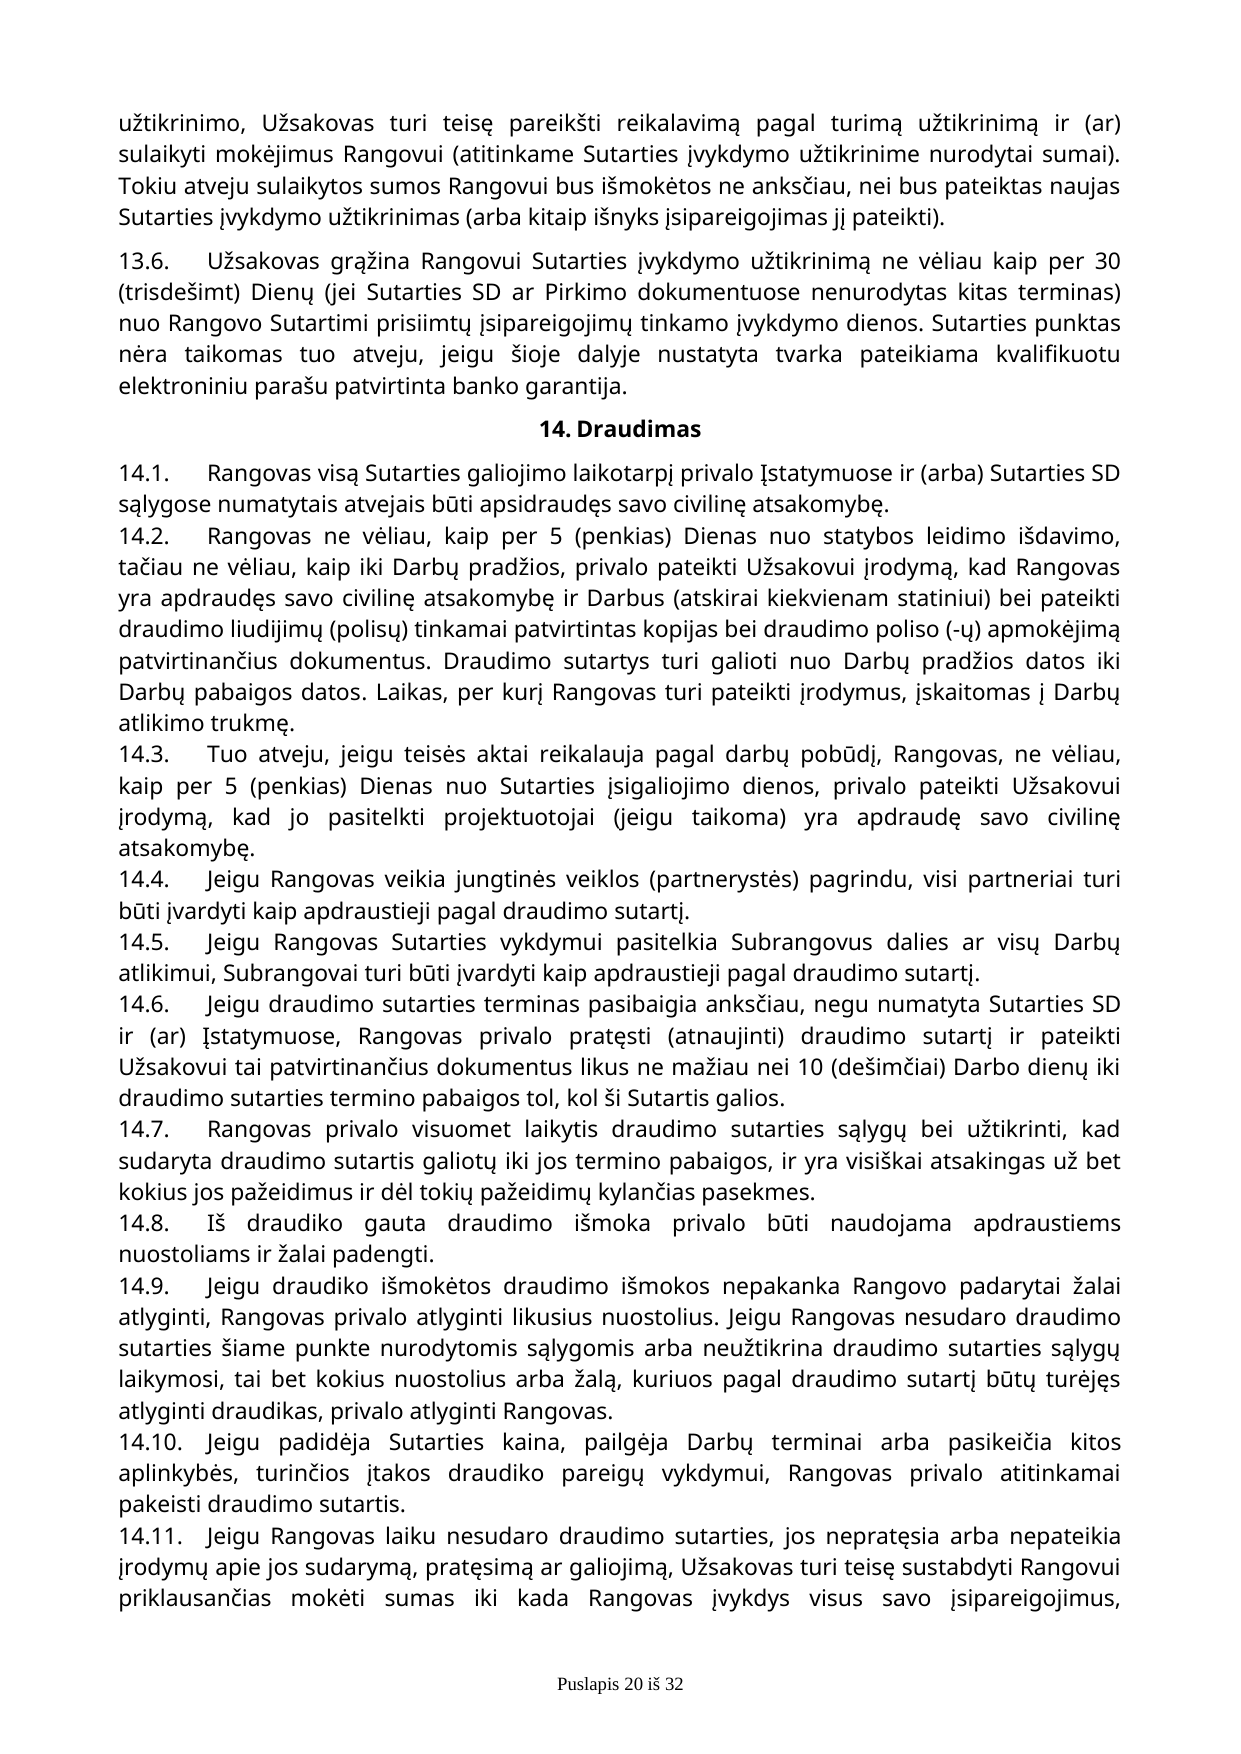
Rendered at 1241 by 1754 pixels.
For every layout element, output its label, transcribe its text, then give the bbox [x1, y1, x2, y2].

list Jeigu draudimo sutarties terminas pasibaigia anksčiau, negu numatyta Sutarties SD ir (ar) Įstatymuose, Rangovas privalo pratęsti (atnaujinti) draudimo sutartį ir pateikti Užsakovui tai patvirtinančius dokumentus likus ne mažiau nei 10 (dešimčiai) Darbo dienų iki draudimo sutarties termino pabaigos tol, kol ši Sutartis galios. [118, 988, 1122, 1113]
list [118, 107, 1122, 232]
list Tuo atveju, jeigu teisės aktai reikalauja pagal darbų pobūdį, Rangovas, ne vėliau, kaip per 5 (penkias) Dienas nuo Sutarties įsigaliojimo dienos, privalo pateikti Užsakovui įrodymą, kad jo pasitelkti projektuotojai (jeigu taikoma) yra apdraudę savo civilinę atsakomybę. [118, 738, 1122, 863]
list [118, 1520, 1122, 1613]
list Iš draudiko gauta draudimo išmoka privalo būti naudojama apdraustiems nuostoliams ir žalai padengti. [118, 1207, 1122, 1270]
list Jeigu Rangovas Sutarties vykdymui pasitelkia Subrangovus dalies ar visų Darbų atlikimui, Subrangovai turi būti įvardyti kaip apdraustieji pagal draudimo sutartį. [118, 926, 1122, 988]
list Rangovas privalo visuomet laikytis draudimo sutarties sąlygų bei užtikrinti, kad sudaryta draudimo sutartis galiotų iki jos termino pabaigos, ir yra visiškai atsakingas už bet kokius jos pažeidimus ir dėl tokių pažeidimų kylančias pasekmes. [118, 1113, 1122, 1207]
list Jeigu Rangovas veikia jungtinės veiklos (partnerystės) pagrindu, visi partneriai turi būti įvardyti kaip apdraustieji pagal draudimo sutartį. [118, 863, 1122, 926]
list Draudimas [118, 413, 1122, 445]
list Jeigu padidėja Sutarties kaina, pailgėja Darbų terminai arba pasikeičia kitos aplinkybės, turinčios įtakos draudiko pareigų vykdymui, Rangovas privalo atitinkamai pakeisti draudimo sutartis. [118, 1426, 1122, 1520]
list Rangovas visą Sutarties galiojimo laikotarpį privalo Įstatymuose ir (arba) Sutarties SD sąlygose numatytais atvejais būti apsidraudęs savo civilinę atsakomybę. [118, 457, 1122, 520]
list Rangovas ne vėliau, kaip per 5 (penkias) Dienas nuo statybos leidimo išdavimo, tačiau ne vėliau, kaip iki Darbų pradžios, privalo pateikti Užsakovui įrodymą, kad Rangovas yra apdraudęs savo civilinę atsakomybę ir Darbus (atskirai kiekvienam statiniui) bei pateikti draudimo liudijimų (polisų) tinkamai patvirtintas kopijas bei draudimo poliso (-ų) apmokėjimą patvirtinančius dokumentus. Draudimo sutartys turi galioti nuo Darbų pradžios datos iki Darbų pabaigos datos. Laikas, per kurį Rangovas turi pateikti įrodymus, įskaitomas į Darbų atlikimo trukmę. [118, 520, 1122, 738]
list Užsakovas grąžina Rangovui Sutarties įvykdymo užtikrinimą ne vėliau kaip per 30 (trisdešimt) Dienų (jei Sutarties SD ar Pirkimo dokumentuose nenurodytas kitas terminas) nuo Rangovo Sutartimi prisiimtų įsipareigojimų tinkamo įvykdymo dienos. Sutarties punktas nėra taikomas tuo atveju, jeigu šioje dalyje nustatyta tvarka pateikiama kvalifikuotu elektroniniu parašu patvirtinta banko garantija. [118, 245, 1122, 401]
list Jeigu draudiko išmokėtos draudimo išmokos nepakanka Rangovo padarytai žalai atlyginti, Rangovas privalo atlyginti likusius nuostolius. Jeigu Rangovas nesudaro draudimo sutarties šiame punkte nurodytomis sąlygomis arba neužtikrina draudimo sutarties sąlygų laikymosi, tai bet kokius nuostolius arba žalą, kuriuos pagal draudimo sutartį būtų turėjęs atlyginti draudikas, privalo atlyginti Rangovas. [118, 1270, 1122, 1426]
